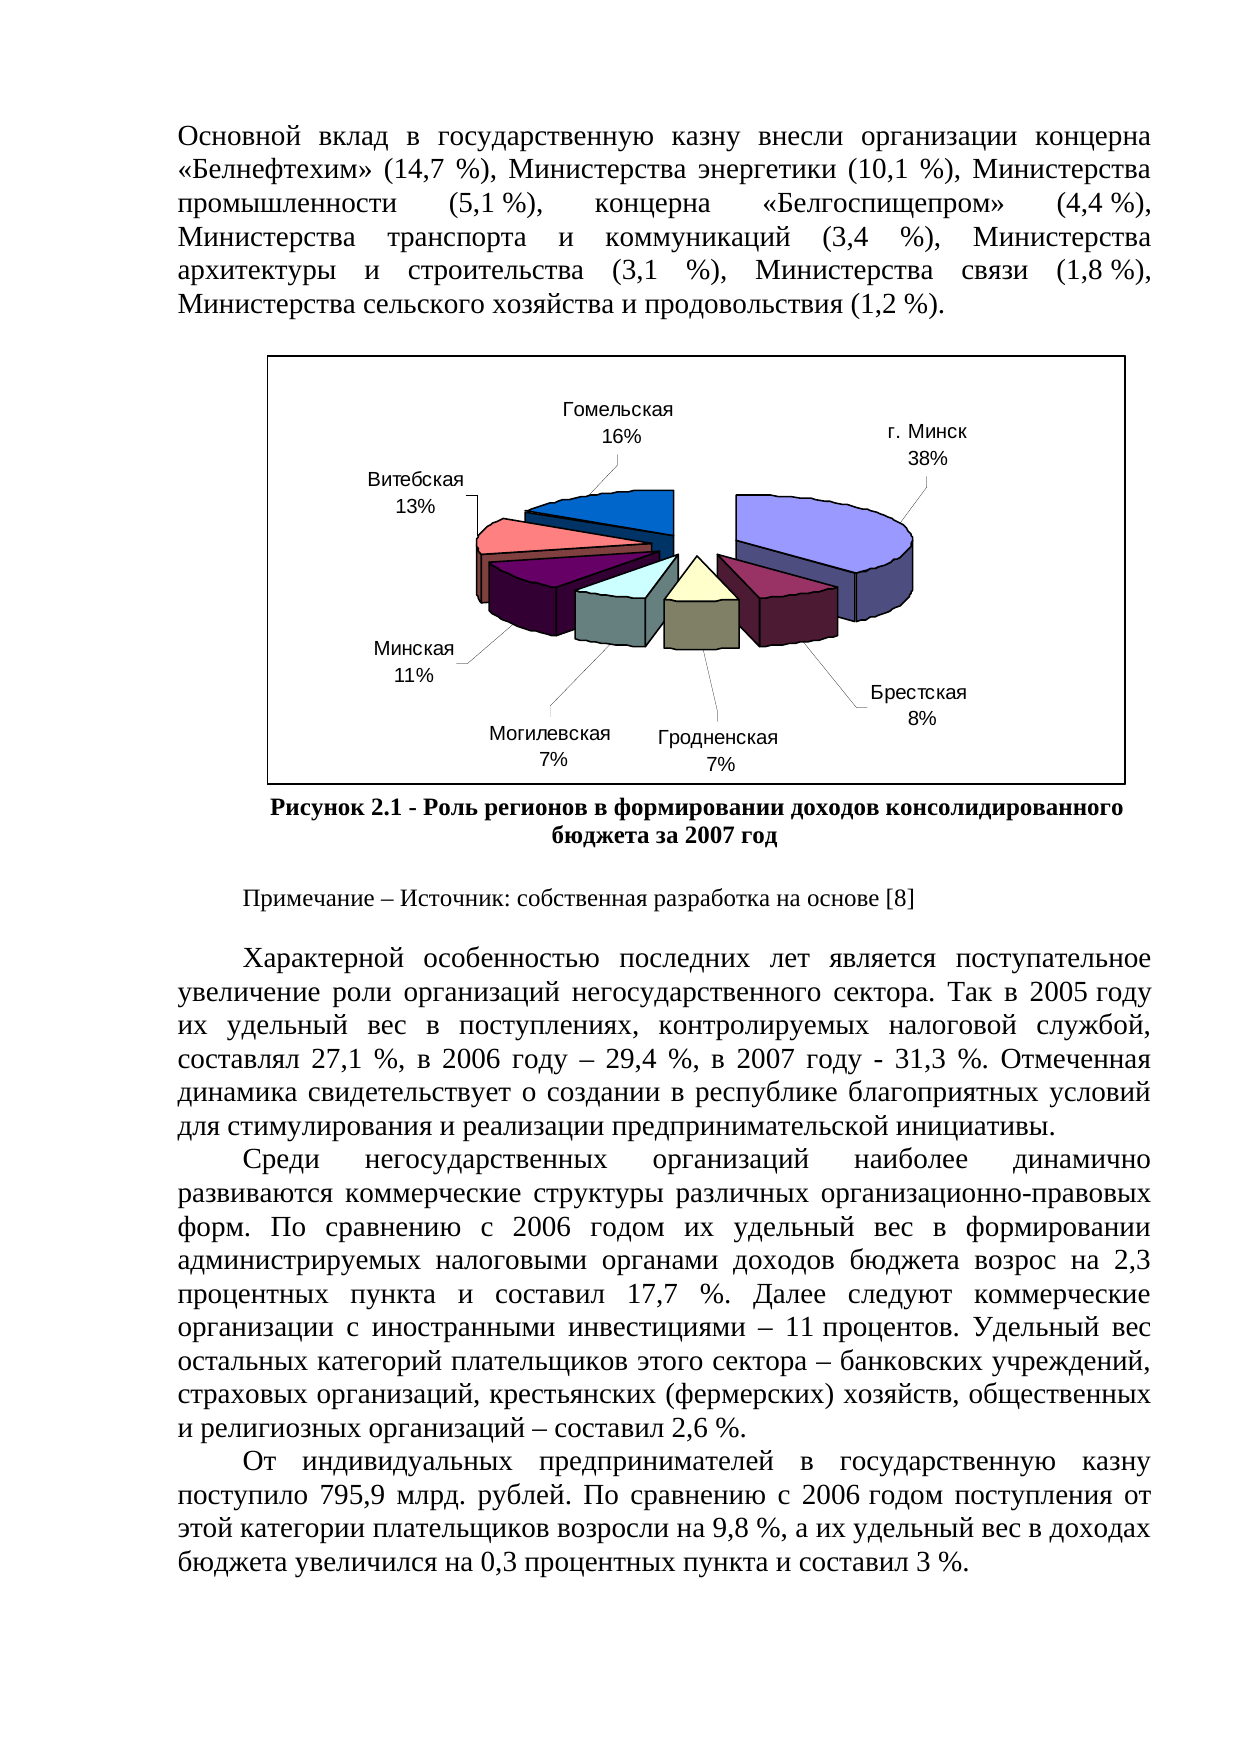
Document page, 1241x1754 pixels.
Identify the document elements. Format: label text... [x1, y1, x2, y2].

text От индивидуальных предпринимателей в государственную казну поступило 795,9 млрд. рублей. По сравнению с 2006 годом поступления от этой категории плательщиков возросли на 9,8 %, а их удельный вес в доходах бюджета увеличился на 0,3 процентных пункта и составил 3 %. [177, 1443, 1152, 1578]
text Примечание – Источник: собственная разработка на основе [8] [177, 883, 1152, 912]
text Характерной особенностью последних лет является поступательное увеличение роли организаций негосударственного сектора. Так в 2005 году их удельный вес в поступлениях, контролируемых налоговой службой, составлял 27,1 %, в 2006 году – 29,4 %, в 2007 году - 31,3 %. Отмеченная динамика свидетельствует о создании в республике благоприятных условий для стимулирования и реализации предпринимательской инициативы. [177, 940, 1152, 1142]
text Среди негосударственных организаций наиболее динамично развиваются коммерческие структуры различных организационно-правовых форм. По сравнению с 2006 годом их удельный вес в формировании администрируемых налоговыми органами доходов бюджета возрос на 2,3 процентных пункта и составил 17,7 %. Далее следуют коммерческие организации с иностранными инвестициями – 11 процентов. Удельный вес остальных категорий плательщиков этого сектора – банковских учреждений, страховых организаций, крестьянских (фермерских) хозяйств, общественных и религиозных организаций – составил 2,6 %. [177, 1142, 1152, 1443]
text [177, 118, 1152, 319]
text Рисунок 2.1 - Роль регионов в формировании доходов консолидированного бюджета за 2007 год [177, 792, 1152, 849]
